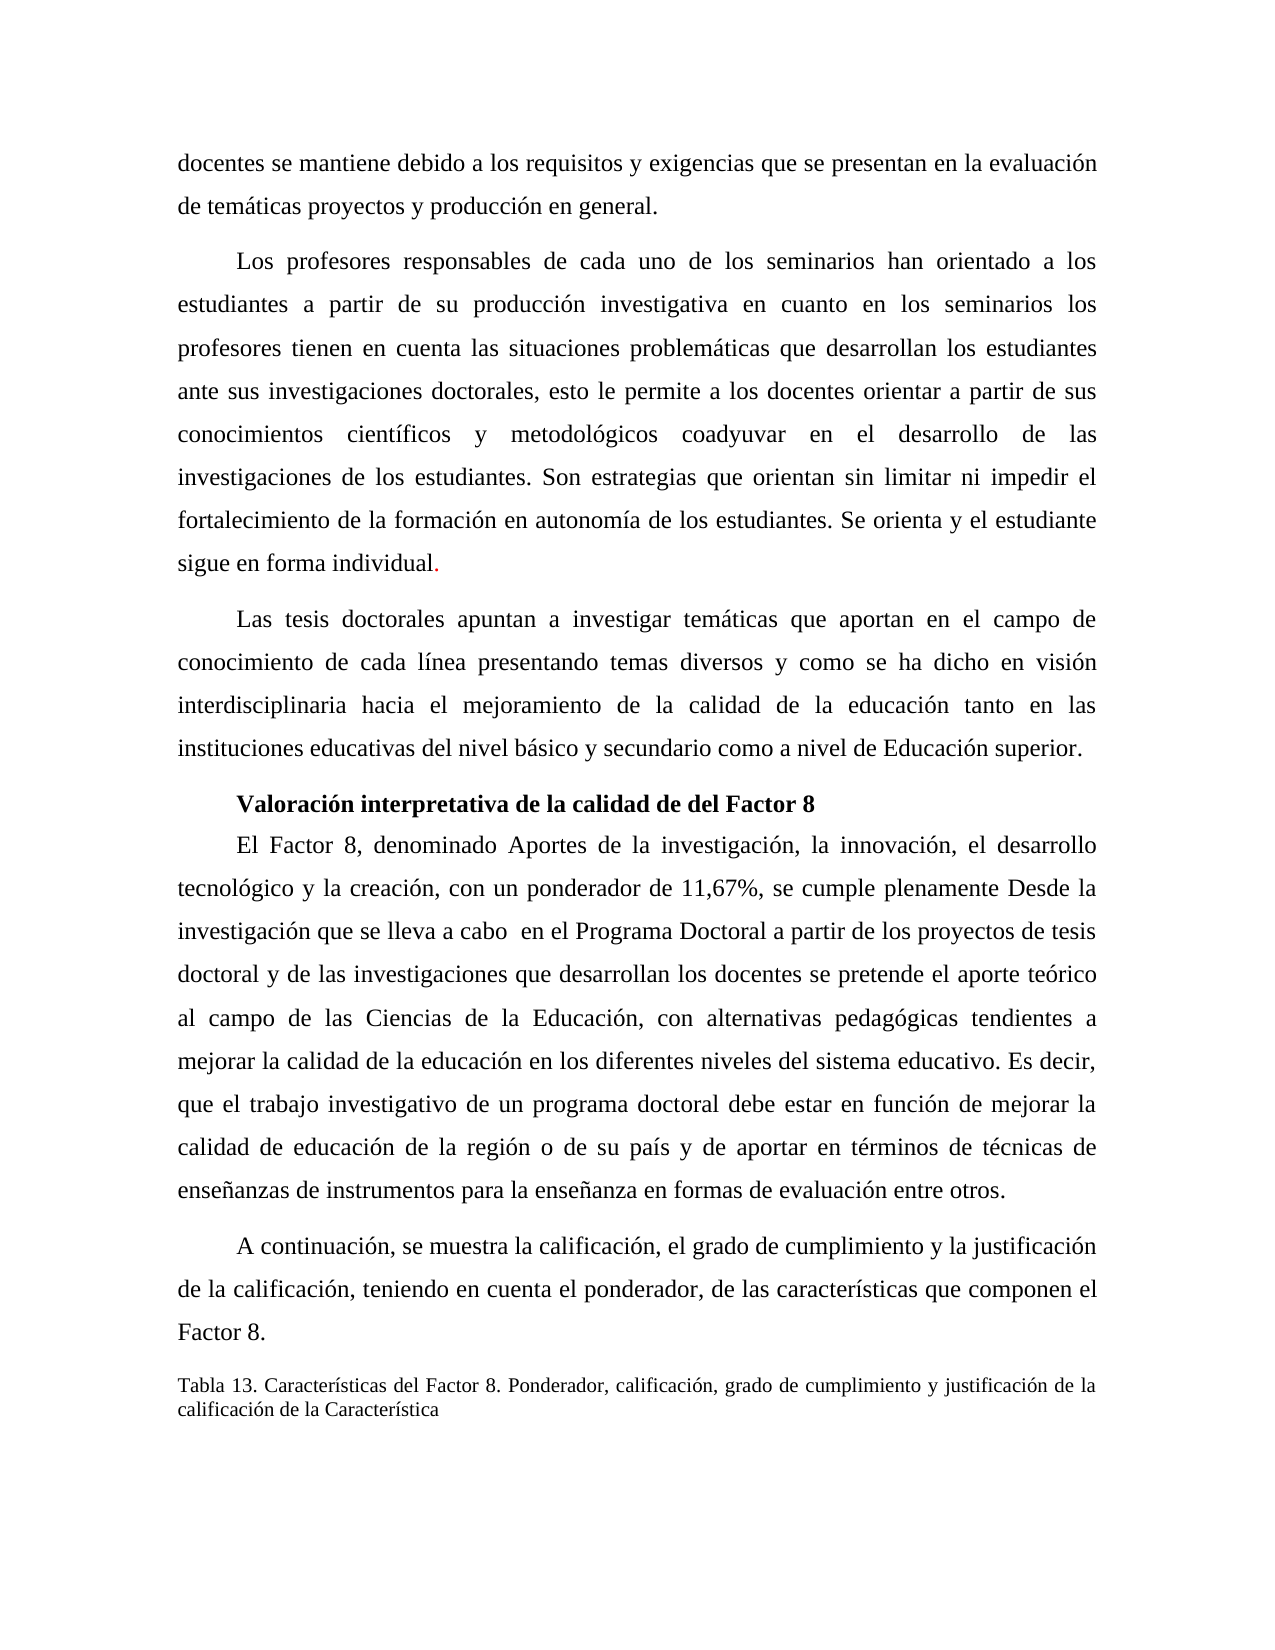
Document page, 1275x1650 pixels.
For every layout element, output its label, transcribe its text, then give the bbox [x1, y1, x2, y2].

list Los profesores responsables de cada uno de los seminarios han orientado a los estudiantes a partir de su producción investigativa en cuanto en los seminarios los profesores tienen en cuenta las situaciones problemáticas que desarrollan los estudiantes ante sus investigaciones doctorales, esto le permite a los docentes orientar a partir de sus conocimientos científicos y metodológicos coadyuvar en el desarrollo de las investigaciones de los estudiantes. Son estrategias que orientan sin limitar ni impedir el fortalecimiento de la formación en autonomía de los estudiantes. Se orienta y el estudiante sigue en forma individual. [177, 246, 1098, 577]
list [177, 148, 1098, 219]
text A continuación, se muestra la calificación, el grado de cumplimiento y la justificación de la calificación, teniendo en cuenta el ponderador, de las características que componen el Factor 8. [177, 1231, 1098, 1346]
list Las tesis doctorales apuntan a investigar temáticas que aportan en el campo de conocimiento de cada línea presentando temas diversos y como se ha dicho en visión interdisciplinaria hacia el mejoramiento de la calidad de la educación tanto en las instituciones educativas del nivel básico y secundario como a nivel de Educación superior. [177, 604, 1098, 762]
text El Factor 8, denominado Aportes de la investigación, la innovación, el desarrollo tecnológico y la creación, con un ponderador de 11,67%, se cumple plenamente Desde la investigación que se lleva a cabo en el Programa Doctoral a partir de los proyectos de tesis doctoral y de las investigaciones que desarrollan los docentes se pretende el aporte teórico al campo de las Ciencias de la Educación, con alternativas pedagógicas tendientes a mejorar la calidad de la educación en los diferentes niveles del sistema educativo. Es decir, que el trabajo investigativo de un programa doctoral debe estar en función de mejorar la calidad de educación de la región o de su país y de aportar en términos de técnicas de enseñanzas de instrumentos para la enseñanza en formas de evaluación entre otros. [177, 830, 1098, 1204]
text Valoración interpretativa de la calidad de del Factor 8 [177, 789, 1098, 818]
